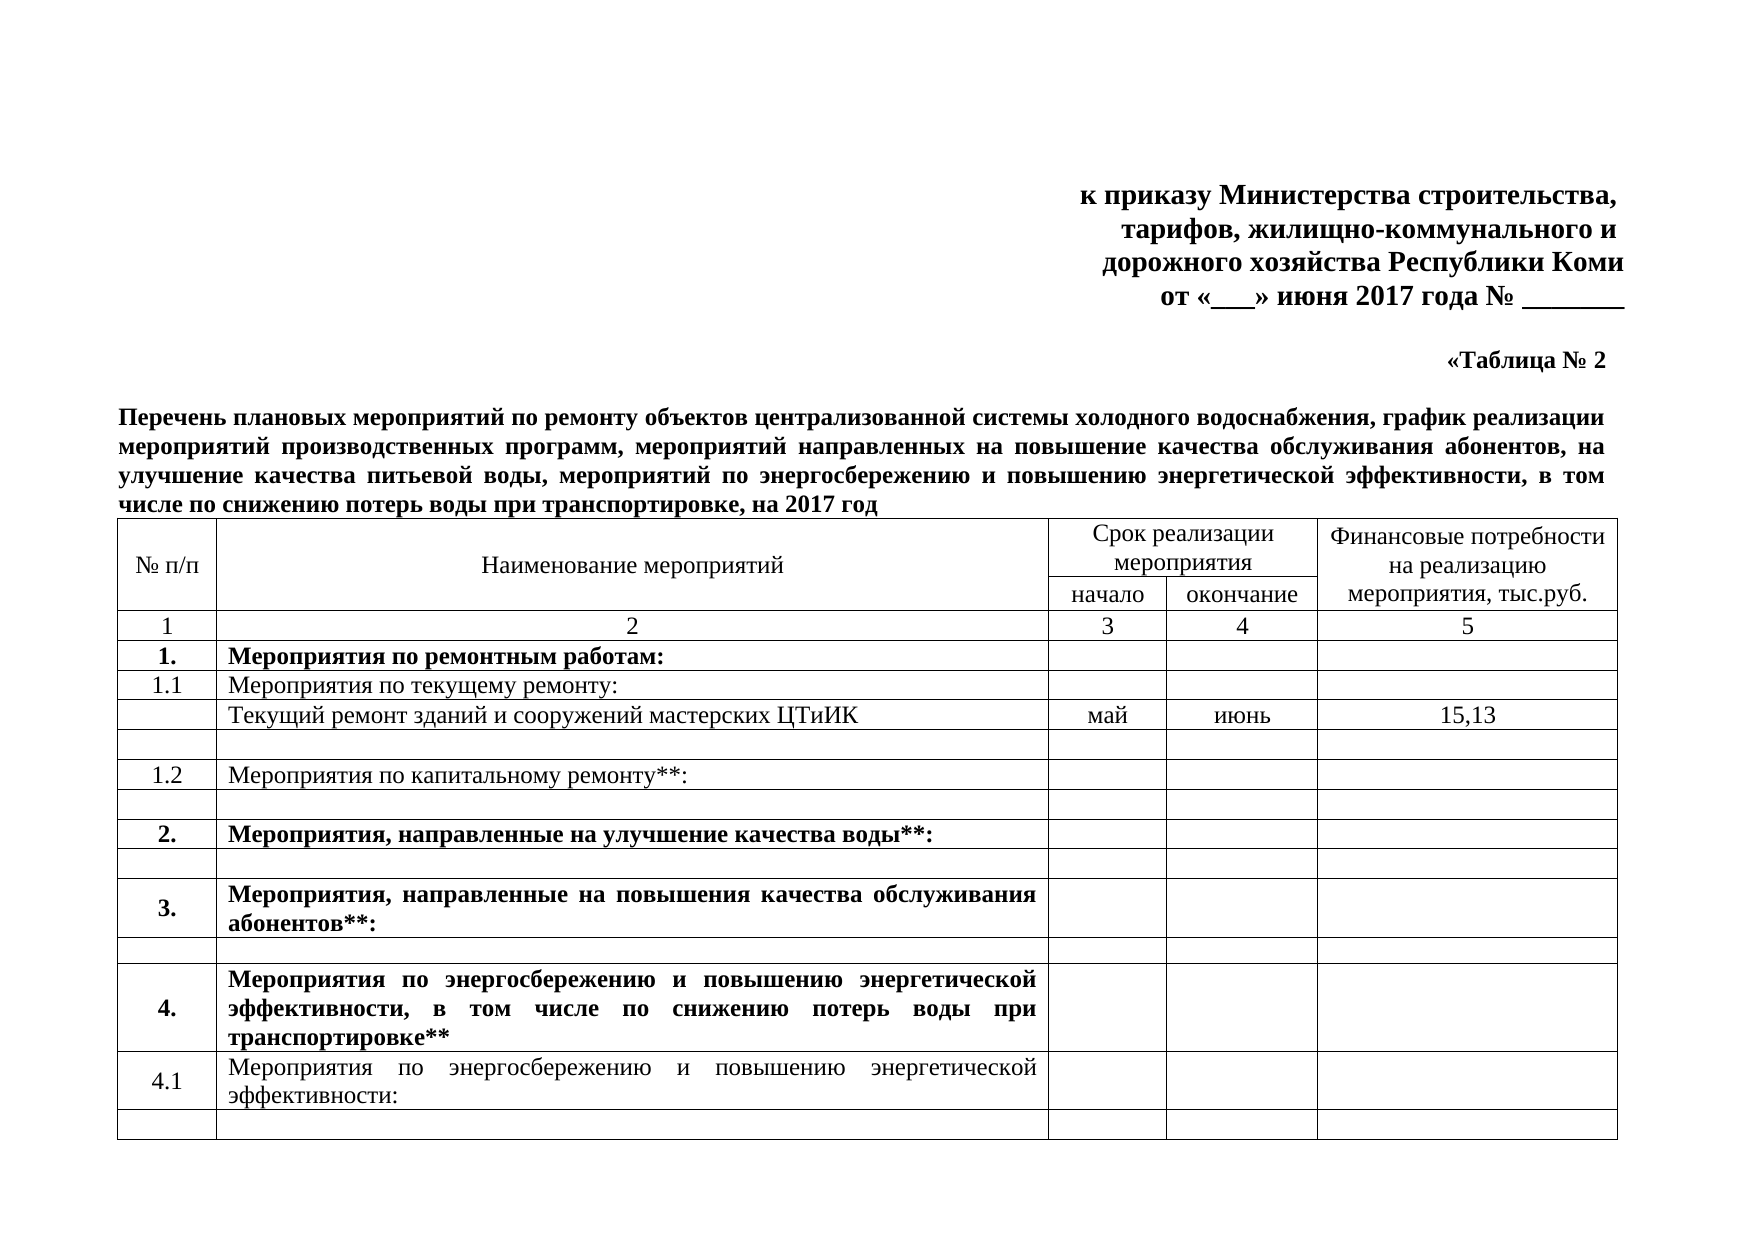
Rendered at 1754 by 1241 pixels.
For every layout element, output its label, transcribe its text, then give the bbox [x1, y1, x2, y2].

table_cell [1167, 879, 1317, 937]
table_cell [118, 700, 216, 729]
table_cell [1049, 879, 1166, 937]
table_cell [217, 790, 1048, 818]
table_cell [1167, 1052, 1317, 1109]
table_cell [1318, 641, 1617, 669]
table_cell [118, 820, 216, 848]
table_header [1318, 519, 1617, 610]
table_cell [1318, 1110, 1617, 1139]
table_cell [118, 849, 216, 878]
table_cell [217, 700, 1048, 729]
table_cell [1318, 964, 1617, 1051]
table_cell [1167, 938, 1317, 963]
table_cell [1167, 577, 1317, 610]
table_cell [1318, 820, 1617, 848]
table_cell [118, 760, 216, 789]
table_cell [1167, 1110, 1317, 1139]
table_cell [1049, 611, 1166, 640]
text к приказу Министерства строительства, тарифов, жилищно-коммунального и дорожного хозяйства Республики Коми [118, 177, 1624, 278]
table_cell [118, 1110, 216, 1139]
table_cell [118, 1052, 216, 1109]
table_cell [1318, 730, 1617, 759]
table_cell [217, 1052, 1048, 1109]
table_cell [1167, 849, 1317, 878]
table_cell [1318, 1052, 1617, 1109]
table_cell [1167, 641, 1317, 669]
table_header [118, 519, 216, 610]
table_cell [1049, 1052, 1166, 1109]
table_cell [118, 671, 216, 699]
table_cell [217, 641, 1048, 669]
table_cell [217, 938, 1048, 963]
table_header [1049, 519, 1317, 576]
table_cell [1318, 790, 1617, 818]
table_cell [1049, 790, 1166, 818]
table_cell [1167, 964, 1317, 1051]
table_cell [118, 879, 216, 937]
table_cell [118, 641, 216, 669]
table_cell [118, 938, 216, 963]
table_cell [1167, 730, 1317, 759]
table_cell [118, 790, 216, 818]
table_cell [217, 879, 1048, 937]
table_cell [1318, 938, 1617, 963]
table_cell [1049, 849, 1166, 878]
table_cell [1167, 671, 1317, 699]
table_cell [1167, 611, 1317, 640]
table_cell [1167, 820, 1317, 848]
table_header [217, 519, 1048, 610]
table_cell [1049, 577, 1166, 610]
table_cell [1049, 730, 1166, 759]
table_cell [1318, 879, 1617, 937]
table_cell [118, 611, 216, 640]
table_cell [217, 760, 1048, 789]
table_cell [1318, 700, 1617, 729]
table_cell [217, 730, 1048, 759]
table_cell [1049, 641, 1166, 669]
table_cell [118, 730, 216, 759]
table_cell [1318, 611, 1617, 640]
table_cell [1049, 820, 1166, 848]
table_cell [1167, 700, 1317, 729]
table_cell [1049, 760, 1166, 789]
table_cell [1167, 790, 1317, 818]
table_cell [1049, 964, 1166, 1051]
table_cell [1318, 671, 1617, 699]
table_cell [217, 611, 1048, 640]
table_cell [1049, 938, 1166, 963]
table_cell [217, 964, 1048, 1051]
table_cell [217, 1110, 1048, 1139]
text от «___» июня 2017 года № _______ [118, 278, 1624, 311]
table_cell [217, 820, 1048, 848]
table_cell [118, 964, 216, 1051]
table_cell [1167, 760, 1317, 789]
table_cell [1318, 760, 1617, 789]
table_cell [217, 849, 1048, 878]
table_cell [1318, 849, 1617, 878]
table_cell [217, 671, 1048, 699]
text «Таблица № 2 [118, 345, 1606, 374]
text Перечень плановых мероприятий по ремонту объектов централизованной системы холодного водоснабжения, график реализации мероприятий производственных программ, мероприятий направленных на повышение качества обслуживания абонентов, на улучшение качества питьевой воды, мероприятий по энергосбережению и повышению энергетической эффективности, в том числе по снижению потерь воды при транспортировке, на 2017 год [118, 402, 1606, 517]
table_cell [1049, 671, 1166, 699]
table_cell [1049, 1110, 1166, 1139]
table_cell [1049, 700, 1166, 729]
